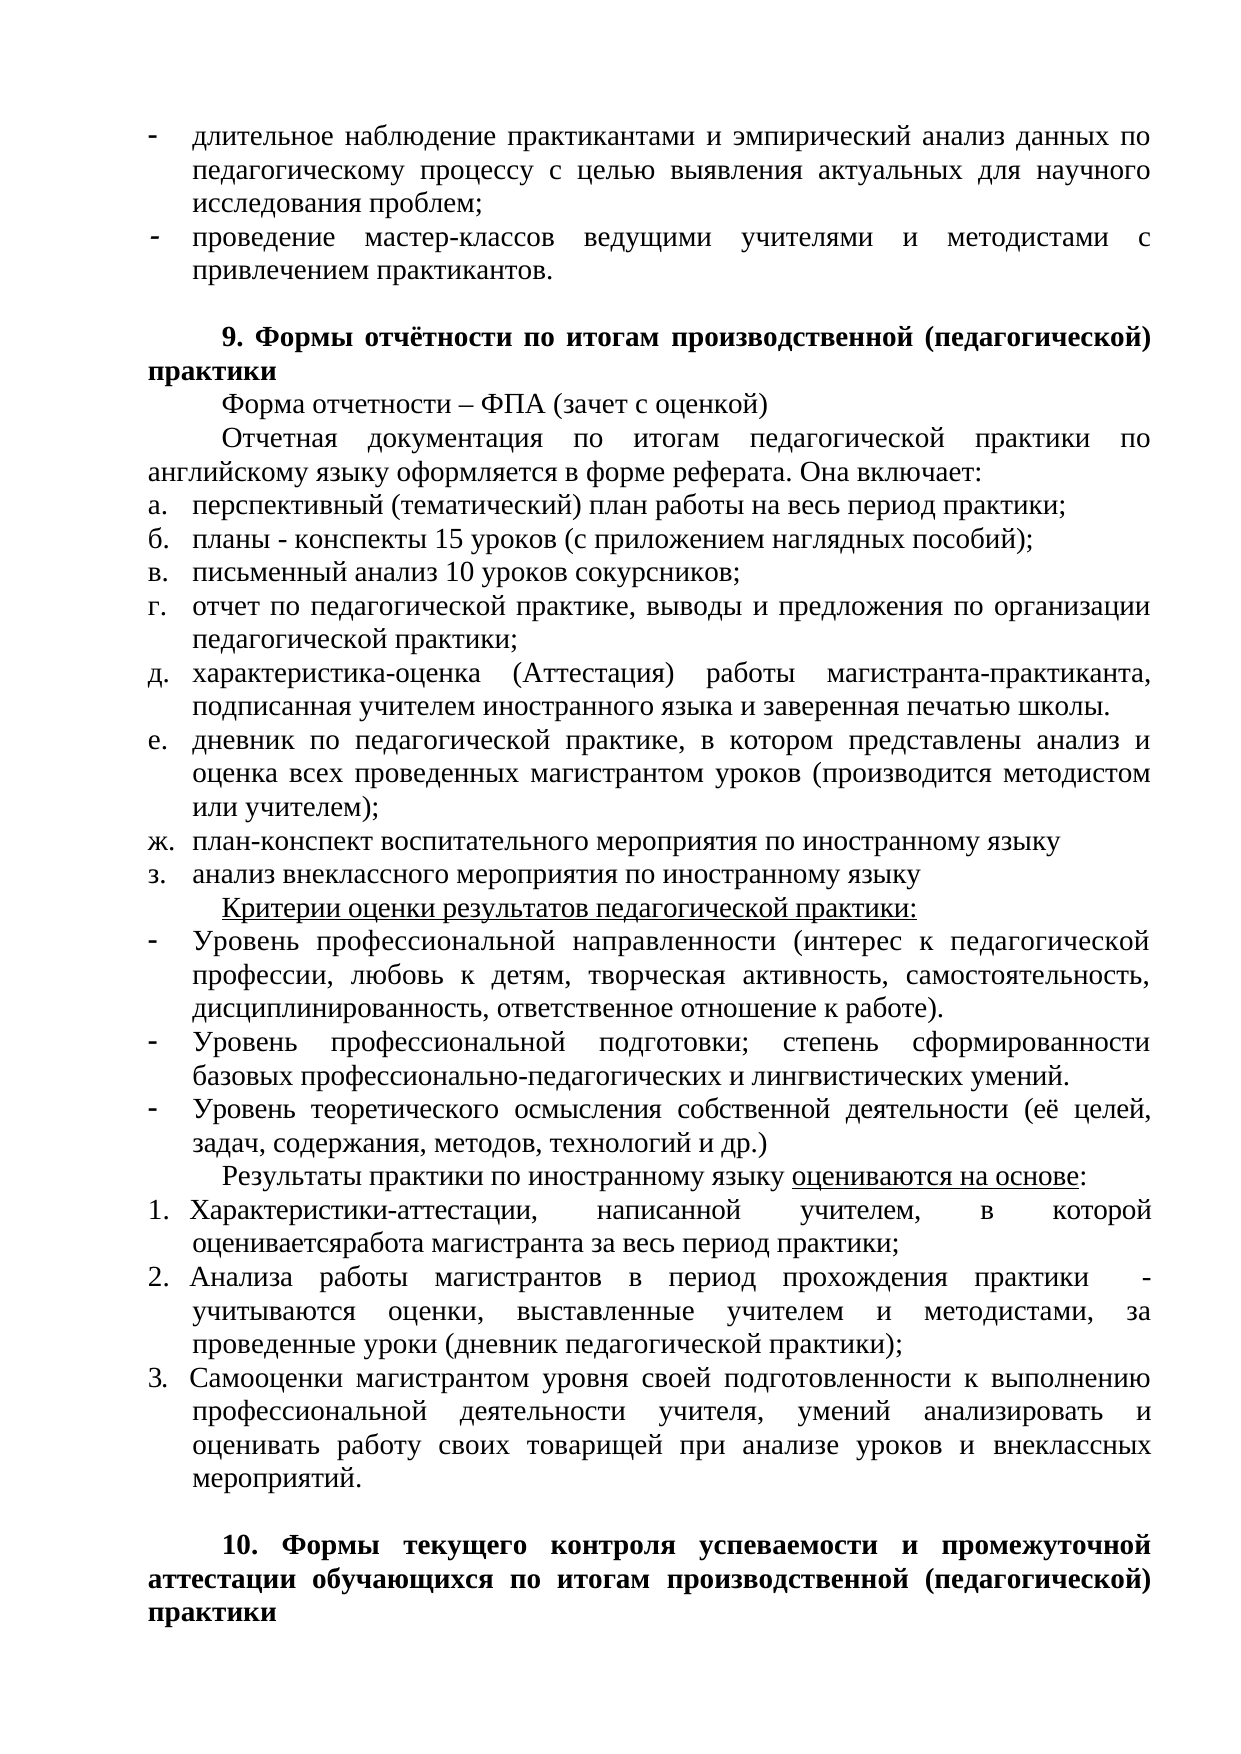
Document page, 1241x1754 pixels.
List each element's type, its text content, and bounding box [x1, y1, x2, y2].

list характеристика-оценка (Аттестация) работы магистранта-практиканта, подписанная учителем иностранного языка и заверенная печатью школы. [148, 655, 1152, 722]
list план-конспект воспитательного мероприятия по иностранному языку [148, 823, 1152, 856]
list длительное наблюдение практикантами и эмпирический анализ данных по педагогическому процессу с целью выявления актуальных для научного исследования проблем; [148, 118, 1152, 219]
text Результаты практики по иностранному языку оцениваются на основе: [148, 1158, 1152, 1192]
list дневник по педагогической практике, в котором представлены анализ и оценка всех проведенных магистрантом уроков (производится методистом или учителем); [148, 722, 1152, 823]
list анализ внеклассного мероприятия по иностранному языку [148, 856, 1152, 890]
list Уровень профессиональной подготовки; степень сформированности базовых профессионально-педагогических и лингвистических умений. [148, 1024, 1152, 1091]
list Самооценки магистрантом уровня своей подготовленности к выполнению профессиональной деятельности учителя, умений анализировать и оценивать работу своих товарищей при анализе уроков и внеклассных мероприятий. [148, 1360, 1152, 1494]
list перспективный (тематический) план работы на весь период практики; [148, 487, 1152, 521]
text Форма отчетности – ФПА (зачет с оценкой) [148, 387, 1152, 420]
list Уровень теоретического осмысления собственной деятельности (её целей, задач, содержания, методов, технологий и др.) [148, 1091, 1152, 1158]
text 9. Формы отчётности по итогам производственной (педагогической) практики [148, 319, 1152, 387]
list письменный анализ 10 уроков сокурсников; [148, 554, 1152, 588]
list проведение мастер-классов ведущими учителями и методистами с привлечением практикантов. [148, 219, 1152, 286]
list отчет по педагогической практике, выводы и предложения по организации педагогической практики; [148, 588, 1152, 655]
list Анализа работы магистрантов в период прохождения практики - учитываются оценки, выставленные учителем и методистами, за проведенные уроки (дневник педагогической практики); [148, 1259, 1152, 1360]
text Отчетная документация по итогам педагогической практики по английскому языку оформляется в форме реферата. Она включает: [148, 420, 1152, 487]
text 10. Формы текущего контроля успеваемости и промежуточной аттестации обучающихся по итогам производственной (педагогической) практики [148, 1527, 1152, 1628]
list Характеристики-аттестации, написанной учителем, в которой оцениваетсяработа магистранта за весь период практики; [148, 1192, 1152, 1259]
list Уровень профессиональной направленности (интерес к педагогической профессии, любовь к детям, творческая активность, самостоятельность, дисциплинированность, ответственное отношение к работе). [148, 923, 1152, 1024]
list планы - конспекты 15 уроков (с приложением наглядных пособий); [148, 521, 1152, 554]
text Критерии оценки результатов педагогической практики: [148, 890, 1152, 923]
